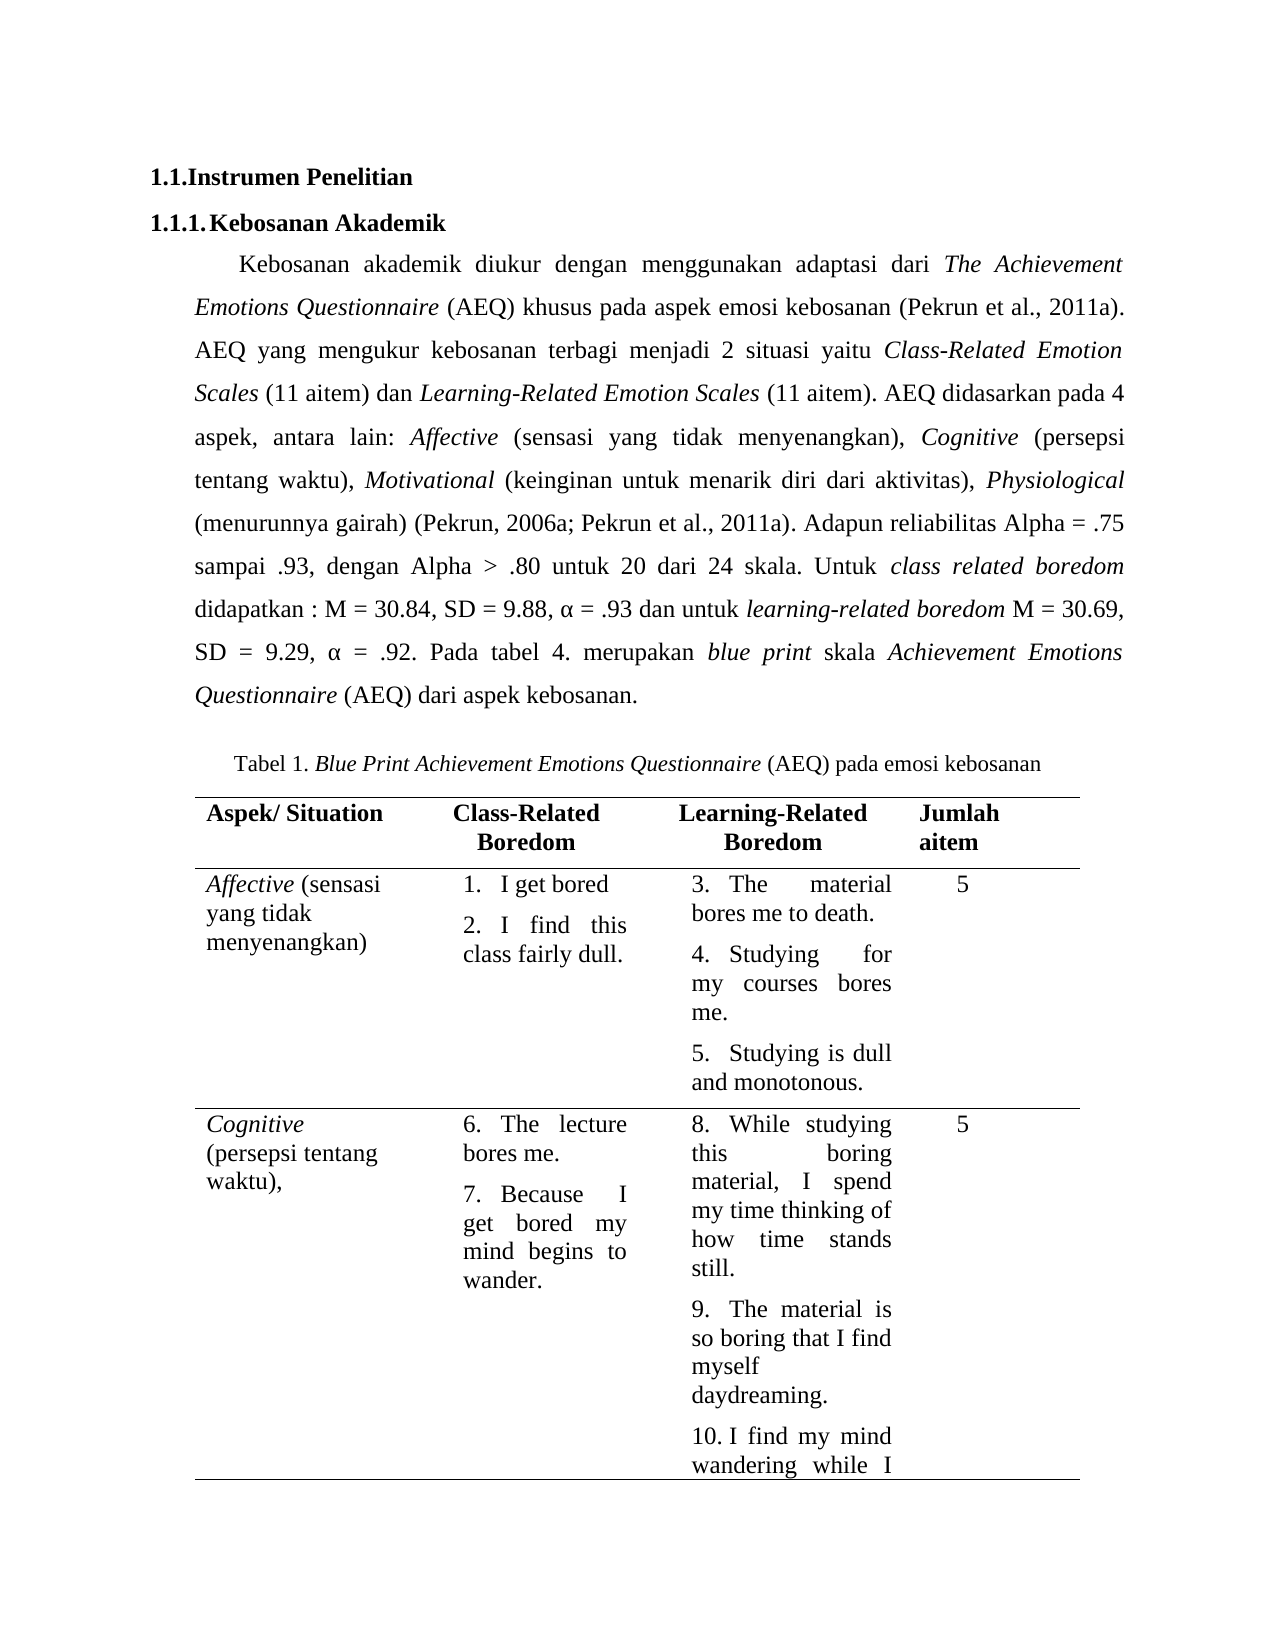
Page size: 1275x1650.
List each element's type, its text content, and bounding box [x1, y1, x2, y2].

subtitle Instrumen Penelitian [150, 162, 1125, 191]
table_header Aspek/ Situation [195, 798, 414, 868]
table_cell I get bored I find this class fairly dull. [414, 869, 643, 1108]
table_header Jumlah aitem [908, 798, 1080, 868]
table_header Class-Related Boredom [414, 798, 643, 868]
table_cell The material bores me to death. Studying for my courses bores me. Studying is dull and monotonous. [643, 869, 908, 1108]
table_cell 5 [908, 869, 1080, 1108]
table_cell Affective (sensasi yang tidak menyenangkan) [195, 869, 414, 1108]
table_header Learning-Related Boredom [643, 798, 908, 868]
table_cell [414, 1109, 643, 1479]
table_cell 5 [908, 1109, 1080, 1479]
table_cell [643, 1109, 908, 1479]
subtitle Kebosanan Akademik [150, 208, 1125, 237]
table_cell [195, 1109, 414, 1479]
text Kebosanan akademik diukur dengan menggunakan adaptasi dari The Achievement Emotions Questionnaire (AEQ) khusus pada aspek emosi kebosanan (Pekrun et al., 2011a). AEQ yang mengukur kebosanan terbagi menjadi 2 situasi yaitu Class-Related Emotion Scales (11 aitem) dan Learning-Related Emotion Scales (11 aitem). AEQ didasarkan pada 4 aspek, antara lain: Affective (sensasi yang tidak menyenangkan), Cognitive (persepsi tentang waktu), Motivational (keinginan untuk menarik diri dari aktivitas), Physiological (menurunnya gairah) (Pekrun, 2006a; Pekrun et al., 2011a). Adapun reliabilitas Alpha = .75 sampai .93, dengan Alpha > .80 untuk 20 dari 24 skala. Untuk class related boredom didapatkan : M = 30.84, SD = 9.88, α = .93 dan untuk learning-related boredom M = 30.69, SD = 9.29, α = .92. Pada tabel 4. merupakan blue print skala Achievement Emotions Questionnaire (AEQ) dari aspek kebosanan. [194, 249, 1125, 709]
